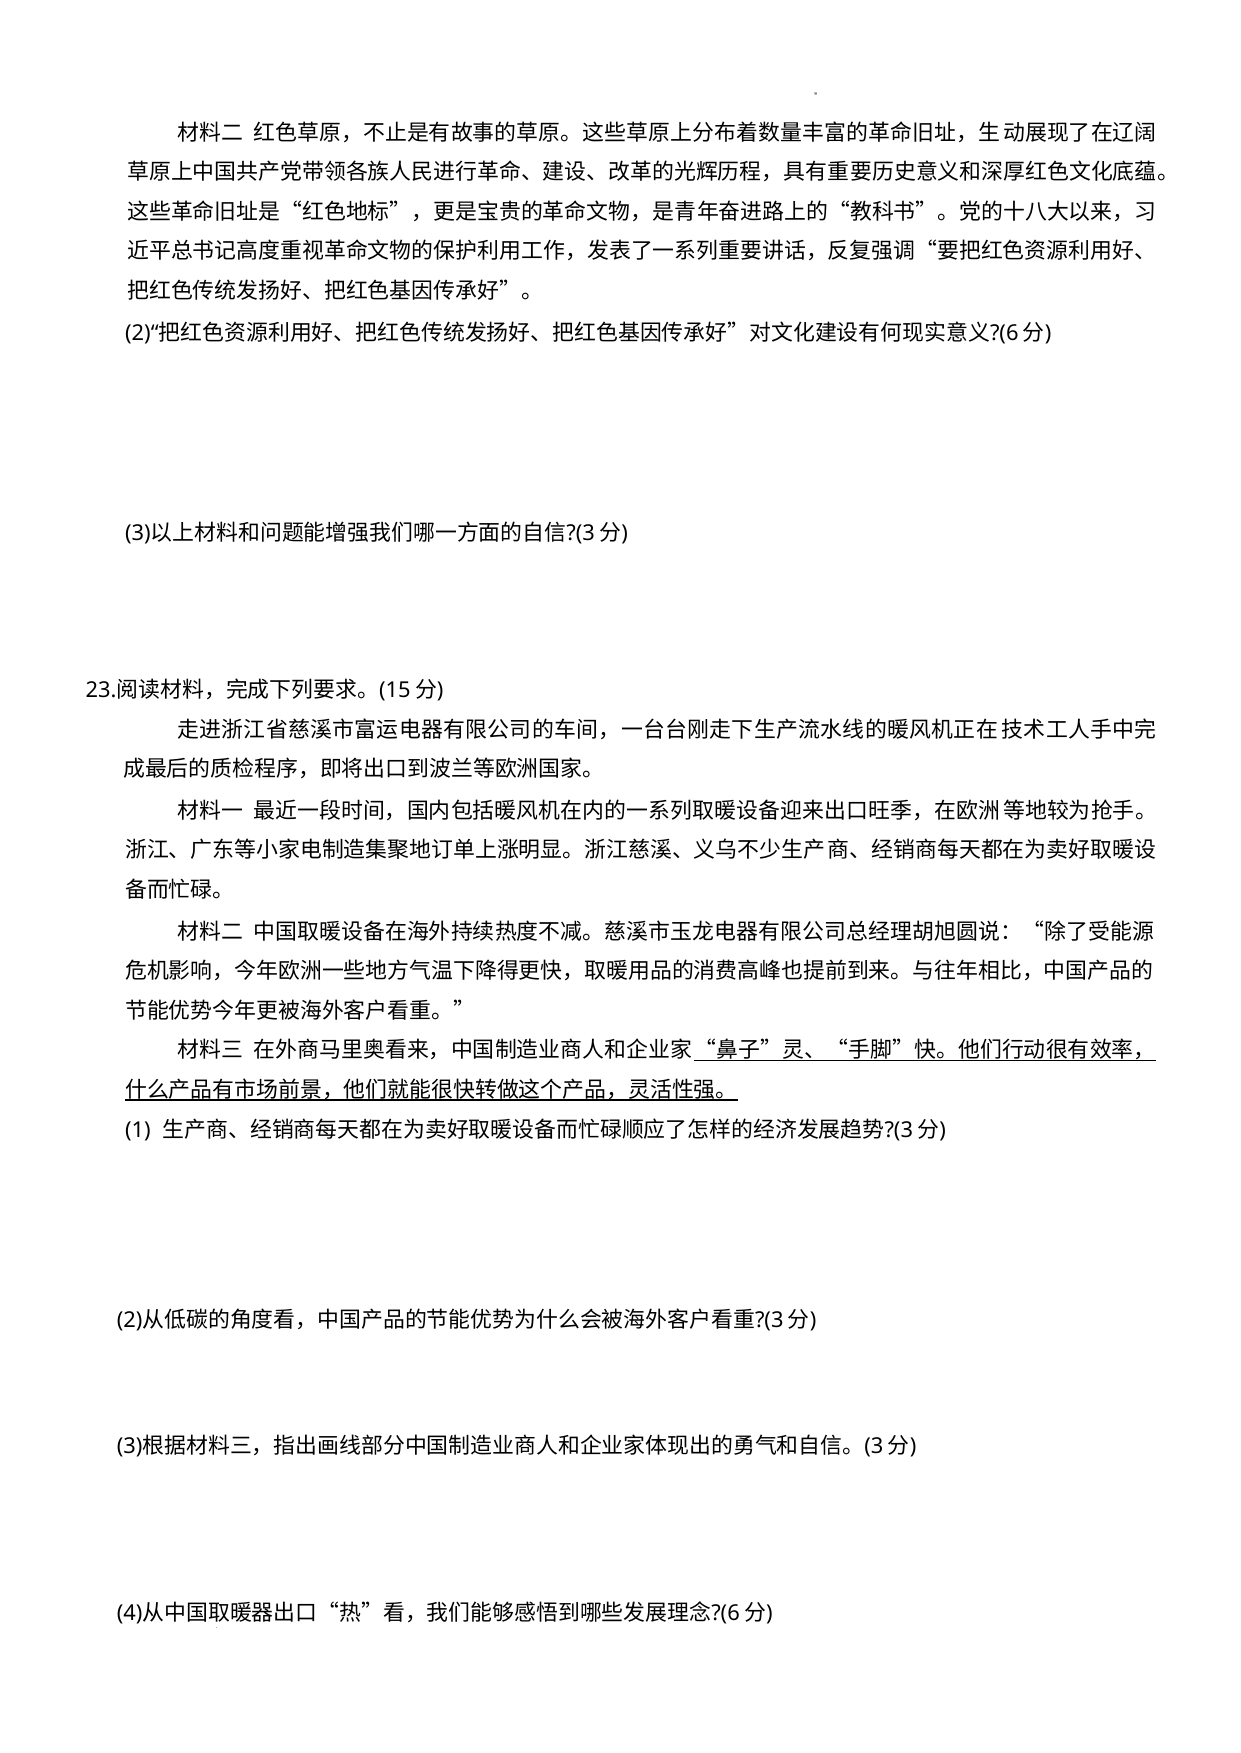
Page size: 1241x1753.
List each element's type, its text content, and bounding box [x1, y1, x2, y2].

list 生产商、经销商每天都在为卖好取暖设备而忙碌顺应了怎样的经济发展趋势?(3分) [125, 1112, 1157, 1144]
text (3)以上材料和问题能增强我们哪一方面的自信?(3分) [125, 515, 1157, 547]
text (2)“把红色资源利用好、把红色传统发扬好、把红色基因传承好”对文化建设有何现实意义?(6分) [125, 307, 1157, 346]
text 材料二 红色草原，不止是有故事的草原。这些草原上分布着数量丰富的革命旧址，生动展现了在辽阔草原上中国共产党带领各族人民进行革命、建设、改革的光辉历程，具有重要历史意义和深厚红色文化底蕴。这些革命旧址是“红色地标”，更是宝贵的革命文物，是青年奋进路上的“教科书”。党的十八大以来，习近平总书记高度重视革命文物的保护利用工作，发表了一系列重要讲话，反复强调“要把红色资源利用好、把红色传统发扬好、把红色基因传承好”。 [127, 107, 1157, 305]
text 材料一 最近一段时间，国内包括暖风机在内的一系列取暖设备迎来出口旺季，在欧洲等地较为抢手。浙江、广东等小家电制造集聚地订单上涨明显。浙江慈溪、义乌不少生产商、经销商每天都在为卖好取暖设备而忙碌。 [125, 785, 1157, 904]
text 走进浙江省慈溪市富运电器有限公司的车间，一台台刚走下生产流水线的暖风机正在技术工人手中完成最后的质检程序，即将出口到波兰等欧洲国家。 [123, 704, 1157, 783]
text (3)根据材料三，指出画线部分中国制造业商人和企业家体现出的勇气和自信。(3分) [117, 1428, 1157, 1459]
text 材料二 中国取暖设备在海外持续热度不减。慈溪市玉龙电器有限公司总经理胡旭圆说：“除了受能源危机影响，今年欧洲一些地方气温下降得更快，取暖用品的消费高峰也提前到来。与往年相比，中国产品的节能优势今年更被海外客户看重。” [125, 906, 1157, 1024]
text 23.阅读材料，完成下列要求。(15分) [85, 672, 1157, 704]
text (2)从低碳的角度看，中国产品的节能优势为什么会被海外客户看重?(3分) [117, 1302, 1157, 1334]
text 材料三 在外商马里奥看来，中国制造业商人和企业家“鼻子”灵、“手脚”快。他们行动很有效率，什么产品有市场前景，他们就能很快转做这个产品，灵活性强。 [125, 1024, 1157, 1104]
text (4)从中国取暖器出口“热”看，我们能够感悟到哪些发展理念?(6分) [117, 1595, 1157, 1627]
